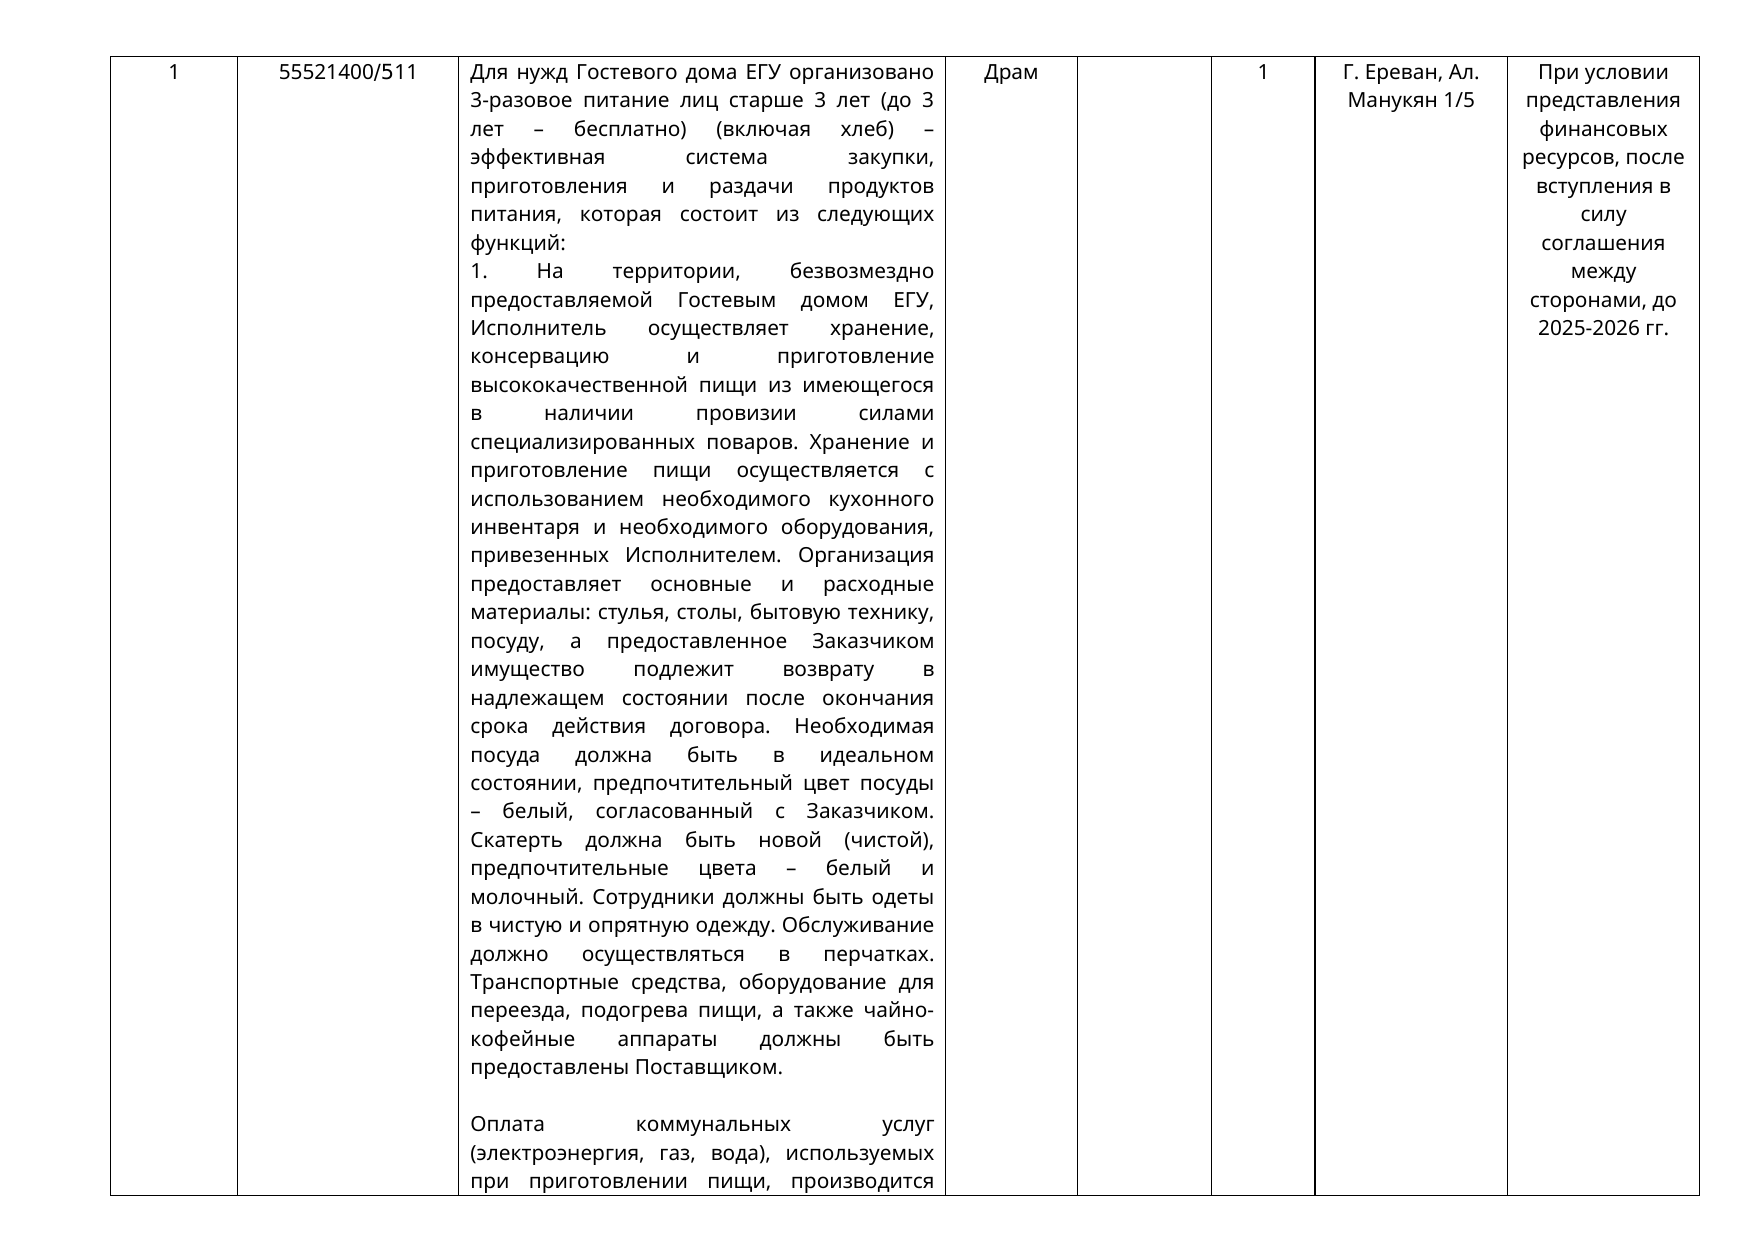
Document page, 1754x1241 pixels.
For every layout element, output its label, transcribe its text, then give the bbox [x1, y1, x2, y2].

table_cell 1 [1212, 57, 1314, 1195]
table_cell Драм [946, 57, 1077, 1195]
table_cell 55521400/511 [238, 57, 458, 1195]
table_cell 1 [111, 57, 237, 1195]
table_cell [1508, 57, 1699, 1195]
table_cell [1316, 57, 1507, 1195]
table_cell [1078, 57, 1211, 1195]
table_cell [459, 57, 945, 1195]
